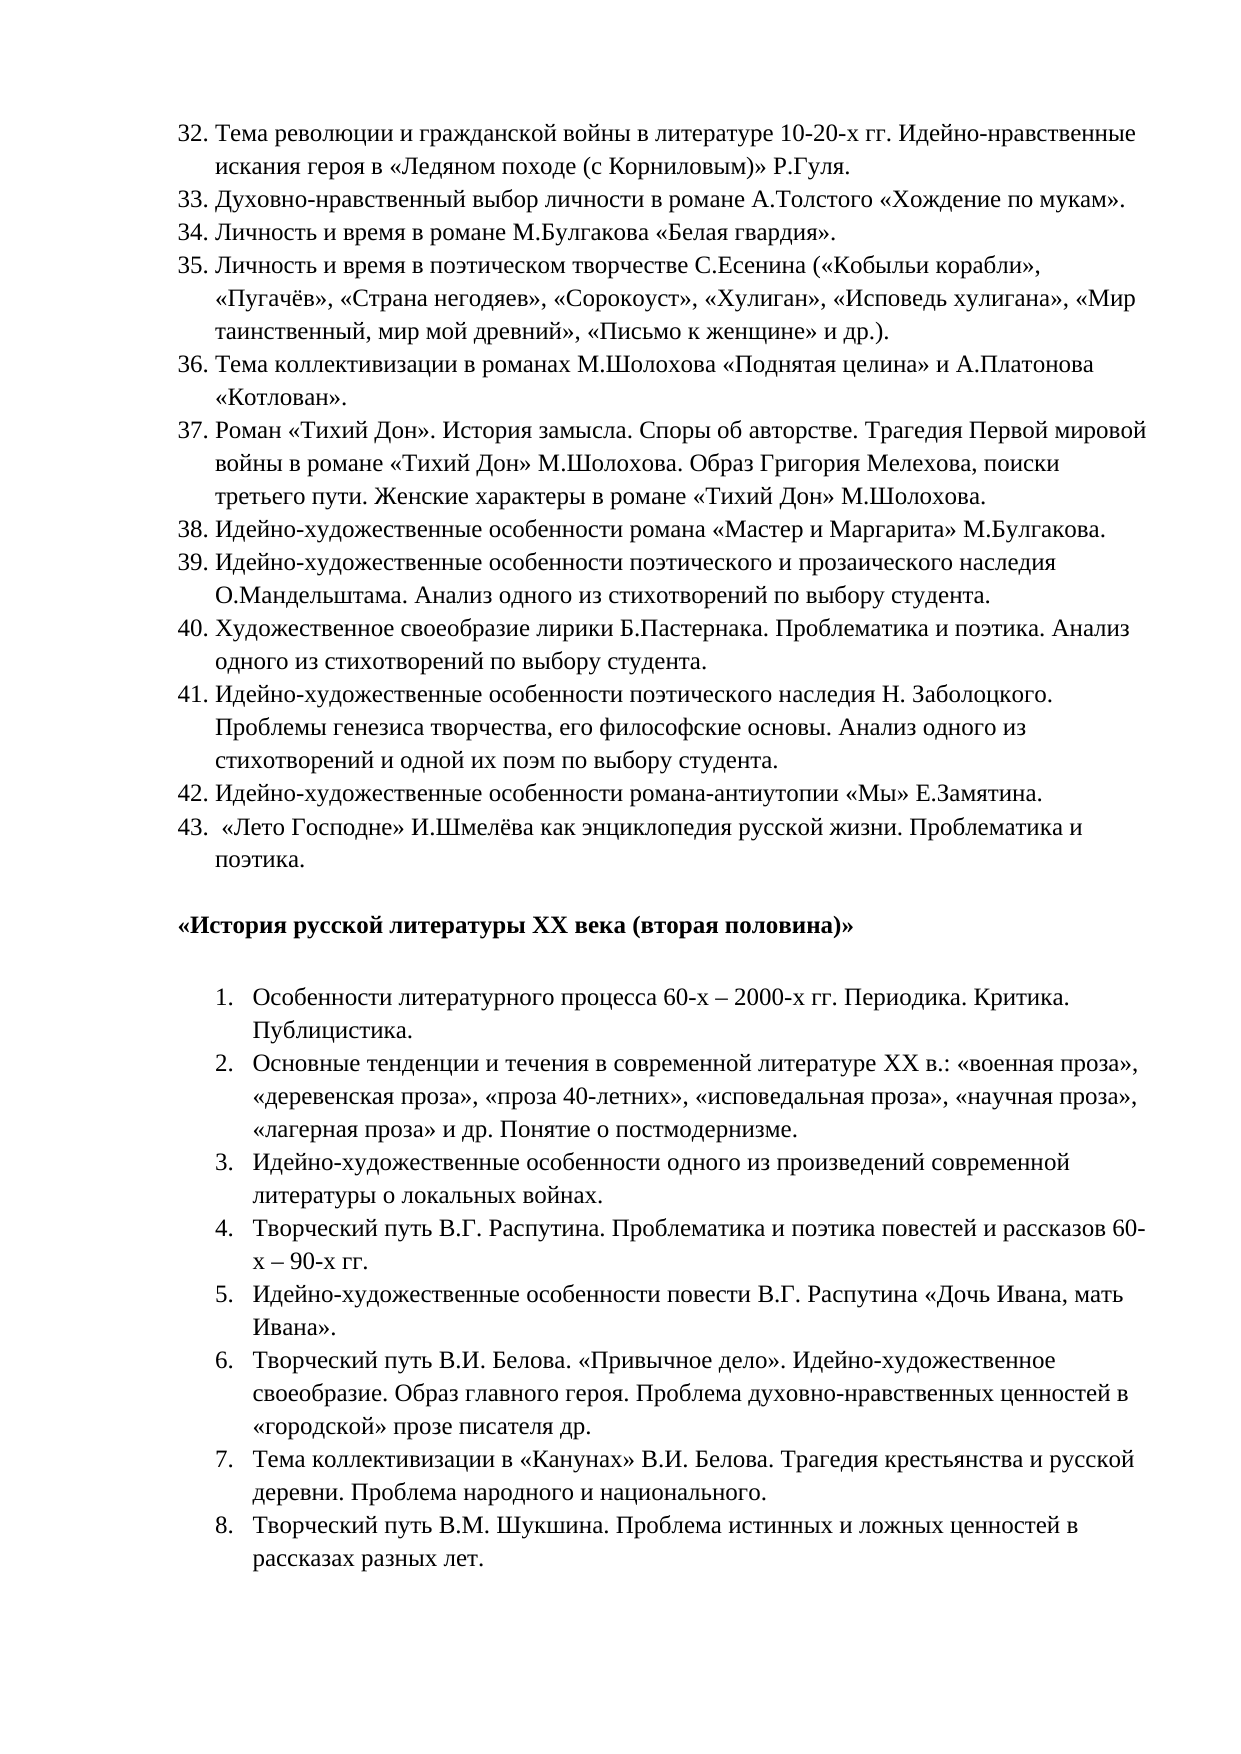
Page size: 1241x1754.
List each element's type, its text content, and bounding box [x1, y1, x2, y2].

list Роман «Тихий Дон». История замысла. Споры об авторстве. Трагедия Первой мировой войны в романе «Тихий Дон» М.Шолохова. Образ Григория Мелехова, поиски третьего пути. Женские характеры в романе «Тихий Дон» М.Шолохова. [177, 415, 1152, 510]
list Идейно-художественные особенности поэтического наследия Н. Заболоцкого. Проблемы генезиса творчества, его философские основы. Анализ одного из стихотворений и одной их поэм по выбору студента. [177, 679, 1152, 774]
list Идейно-художественные особенности романа «Мастер и Маргарита» М.Булгакова. [177, 514, 1152, 543]
list Художественное своеобразие лирики Б.Пастернака. Проблематика и поэтика. Анализ одного из стихотворений по выбору студента. [177, 613, 1152, 675]
list Тема коллективизации в романах М.Шолохова «Поднятая целина» и А.Платонова «Котлован». [177, 349, 1152, 411]
list Идейно-художественные особенности повести В.Г. Распутина «Дочь Ивана, мать Ивана». [215, 1279, 1152, 1341]
list Личность и время в поэтическом творчестве С.Есенина («Кобыльи корабли», «Пугачёв», «Страна негодяев», «Сорокоуст», «Хулиган», «Исповедь хулигана», «Мир таинственный, мир мой древний», «Письмо к женщине» и др.). [177, 250, 1152, 345]
list Особенности литературного процесса 60-х – 2000-х гг. Периодика. Критика. Публицистика. [215, 982, 1152, 1044]
list Личность и время в романе М.Булгакова «Белая гвардия». [177, 217, 1152, 246]
list Тема революции и гражданской войны в литературе 10-20-х гг. Идейно-нравственные искания героя в «Ледяном походе (с Корниловым)» Р.Гуля. [177, 118, 1152, 180]
list «Лето Господне» И.Шмелёва как энциклопедия русской жизни. Проблематика и поэтика. [177, 812, 1152, 873]
list Тема коллективизации в «Канунах» В.И. Белова. Трагедия крестьянства и русской деревни. Проблема народного и национального. [215, 1444, 1152, 1506]
list Идейно-художественные особенности романа-антиутопии «Мы» Е.Замятина. [177, 778, 1152, 807]
list Идейно-художественные особенности поэтического и прозаического наследия О.Мандельштама. Анализ одного из стихотворений по выбору студента. [177, 547, 1152, 609]
list Творческий путь В.И. Белова. «Привычное дело». Идейно-художественное своеобразие. Образ главного героя. Проблема духовно-нравственных ценностей в «городской» прозе писателя др. [215, 1345, 1152, 1440]
list Основные тенденции и течения в современной литературе XX в.: «военная проза», «деревенская проза», «проза 40-летних», «исповедальная проза», «научная проза», «лагерная проза» и др. Понятие о постмодернизме. [215, 1048, 1152, 1143]
text «История русской литературы XX века (вторая половина)» [177, 911, 1152, 939]
list Творческий путь В.М. Шукшина. Проблема истинных и ложных ценностей в рассказах разных лет. [215, 1511, 1152, 1572]
list Идейно-художественные особенности одного из произведений современной литературы о локальных войнах. [215, 1147, 1152, 1209]
list Духовно-нравственный выбор личности в романе А.Толстого «Хождение по мукам». [177, 184, 1152, 213]
list Творческий путь В.Г. Распутина. Проблематика и поэтика повестей и рассказов 60-х – 90-х гг. [215, 1213, 1152, 1275]
